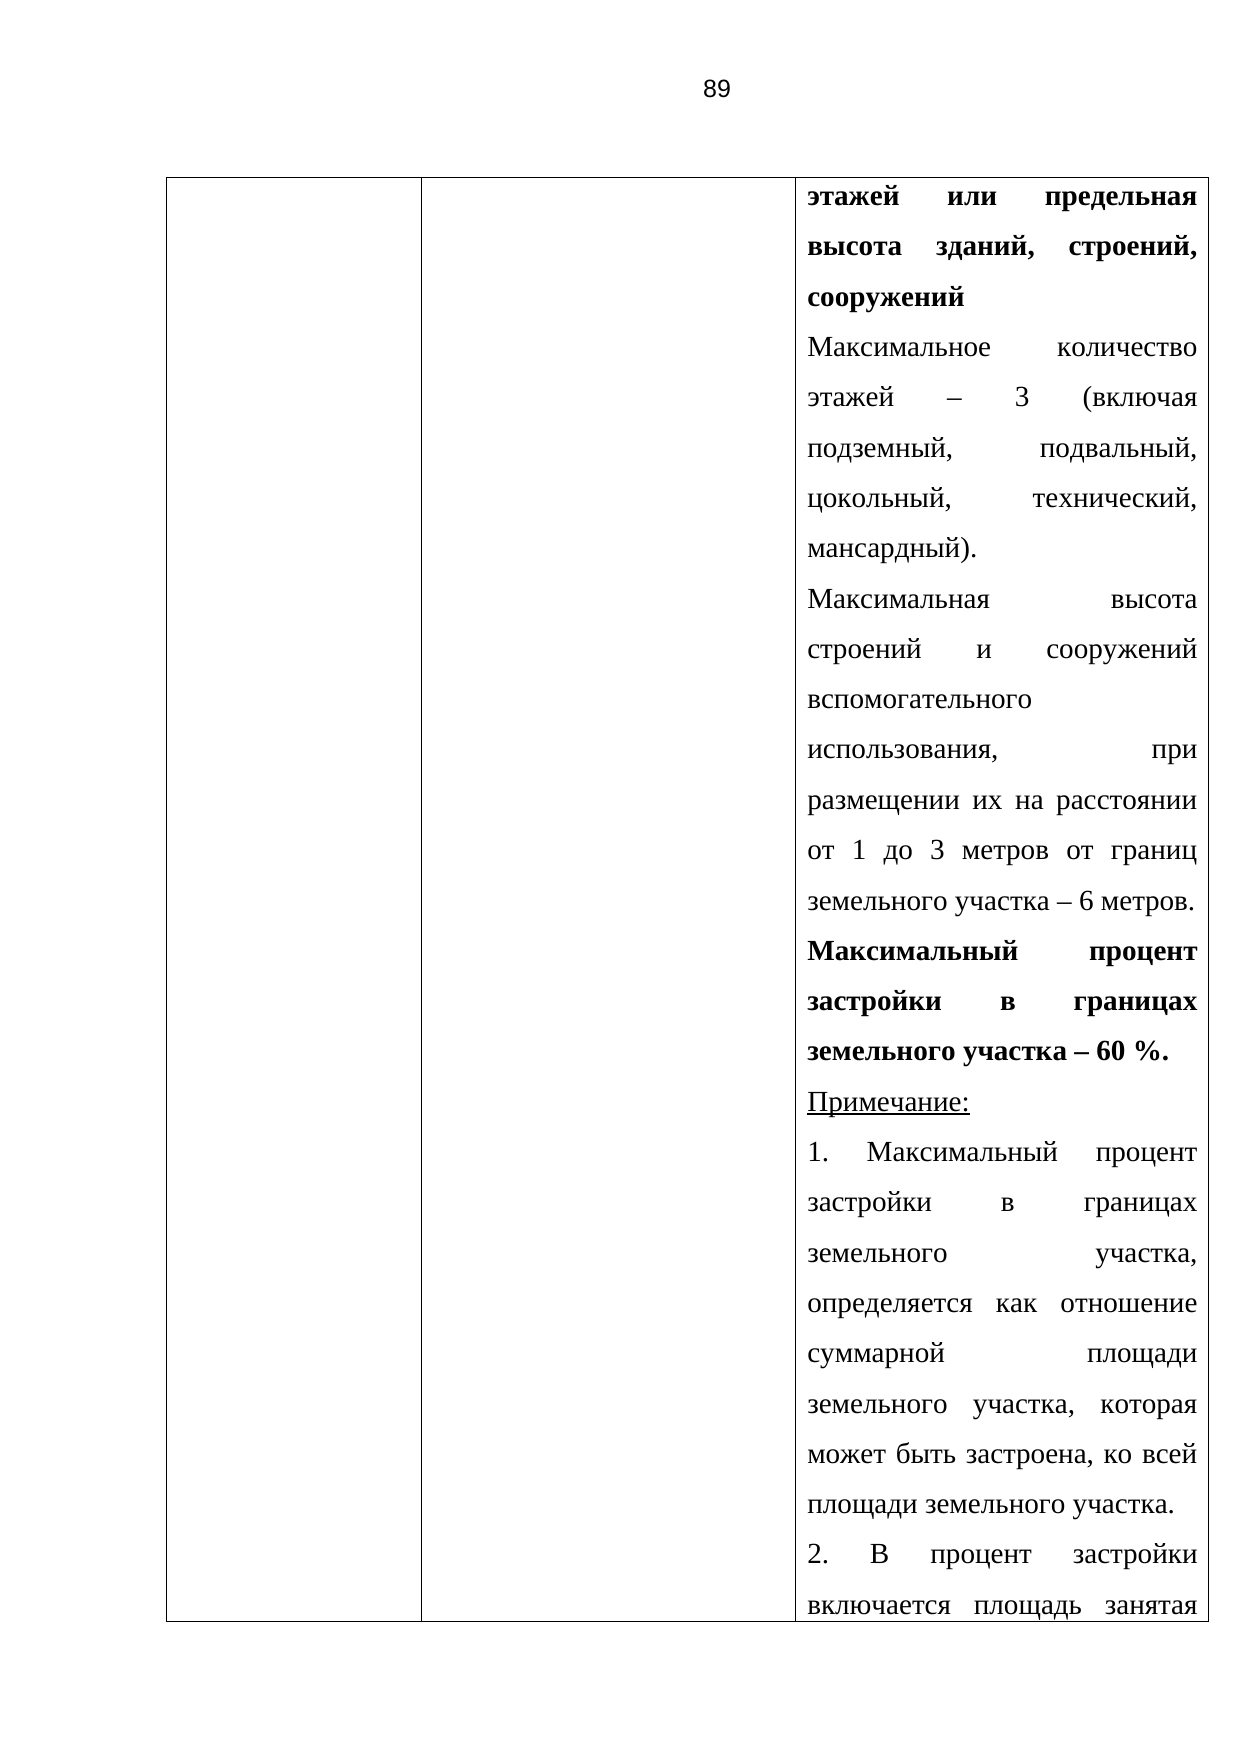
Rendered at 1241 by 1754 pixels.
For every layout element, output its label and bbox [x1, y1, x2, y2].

table_cell [796, 178, 1208, 1621]
table_cell [422, 178, 795, 1621]
table_cell [167, 178, 421, 1621]
